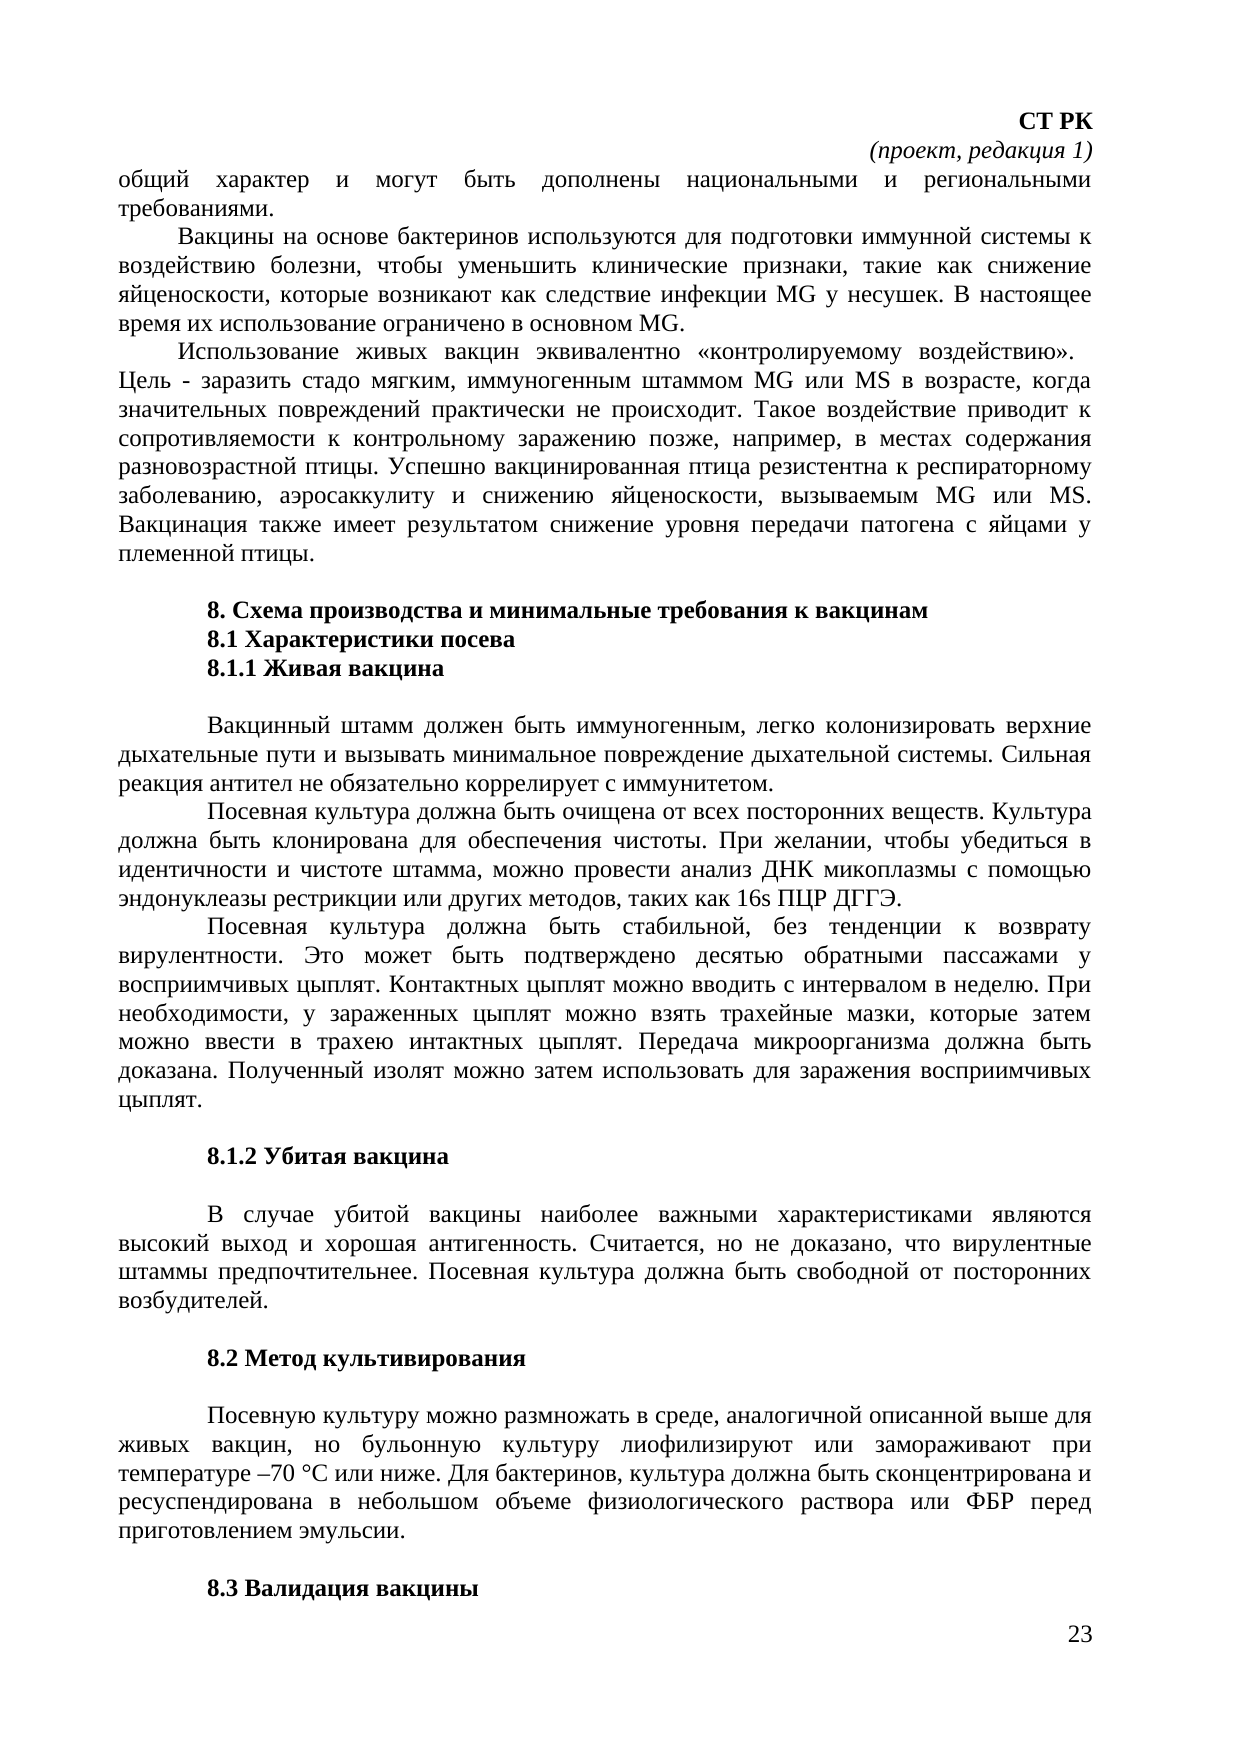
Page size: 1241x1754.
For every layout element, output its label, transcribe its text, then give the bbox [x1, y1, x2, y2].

text 8.3 Валидация вакцины [118, 1573, 1092, 1601]
text 8.1.1 Живая вакцина [118, 653, 1092, 681]
text Посевную культуру можно размножать в среде, аналогичной описанной выше для живых вакцин, но бульонную культуру лиофилизируют или замораживают при температуре –70 °C или ниже. Для бактеринов, культура должна быть сконцентрирована и ресуспендирована в небольшом объеме физиологического раствора или ФБР перед приготовлением эмульсии. [118, 1400, 1092, 1544]
text Посевная культура должна быть стабильной, без тенденции к возврату вирулентности. Это может быть подтверждено десятью обратными пассажами у восприимчивых цыплят. Контактных цыплят можно вводить с интервалом в неделю. При необходимости, у зараженных цыплят можно взять трахейные мазки, которые затем можно ввести в трахею интактных цыплят. Передача микроорганизма должна быть доказана. Полученный изолят можно затем использовать для заражения восприимчивых цыплят. [118, 911, 1092, 1113]
text Вакцины на основе бактеринов используются для подготовки иммунной системы к воздействию болезни, чтобы уменьшить клинические признаки, такие как снижение яйценоскости, которые возникают как следствие инфекции MG у несушек. В настоящее время их использование ограничено в основном MG. [118, 221, 1092, 336]
text 8.1 Характеристики посева [118, 624, 1092, 653]
text 8.1.2 Убитая вакцина [118, 1141, 1092, 1170]
text В случае убитой вакцины наиболее важными характеристиками являются высокий выход и хорошая антигенность. Считается, но не доказано, что вирулентные штаммы предпочтительнее. Посевная культура должна быть свободной от посторонних возбудителей. [118, 1199, 1092, 1314]
text Вакцинный штамм должен быть иммуногенным, легко колонизировать верхние дыхательные пути и вызывать минимальное повреждение дыхательной системы. Сильная реакция антител не обязательно коррелирует с иммунитетом. [118, 710, 1092, 796]
text 8. Схема производства и минимальные требования к вакцинам [118, 595, 1092, 624]
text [118, 164, 1092, 221]
text Использование живых вакцин эквивалентно «контролируемому воздействию». Цель - заразить стадо мягким, иммуногенным штаммом MG или MS в возрасте, когда значительных повреждений практически не происходит. Такое воздействие приводит к сопротивляемости к контрольному заражению позже, например, в местах содержания разновозрастной птицы. Успешно вакцинированная птица резистентна к респираторному заболеванию, аэросаккулиту и снижению яйценоскости, вызываемым MG или MS. Вакцинация также имеет результатом снижение уровня передачи патогена с яйцами у племенной птицы. [118, 336, 1092, 566]
text 8.2 Метод культивирования [118, 1343, 1092, 1371]
text Посевная культура должна быть очищена от всех посторонних веществ. Культура должна быть клонирована для обеспечения чистоты. При желании, чтобы убедиться в идентичности и чистоте штамма, можно провести анализ ДНК микоплазмы с помощью эндонуклеазы рестрикции или других методов, таких как 16s ПЦР ДГГЭ. [118, 796, 1092, 911]
